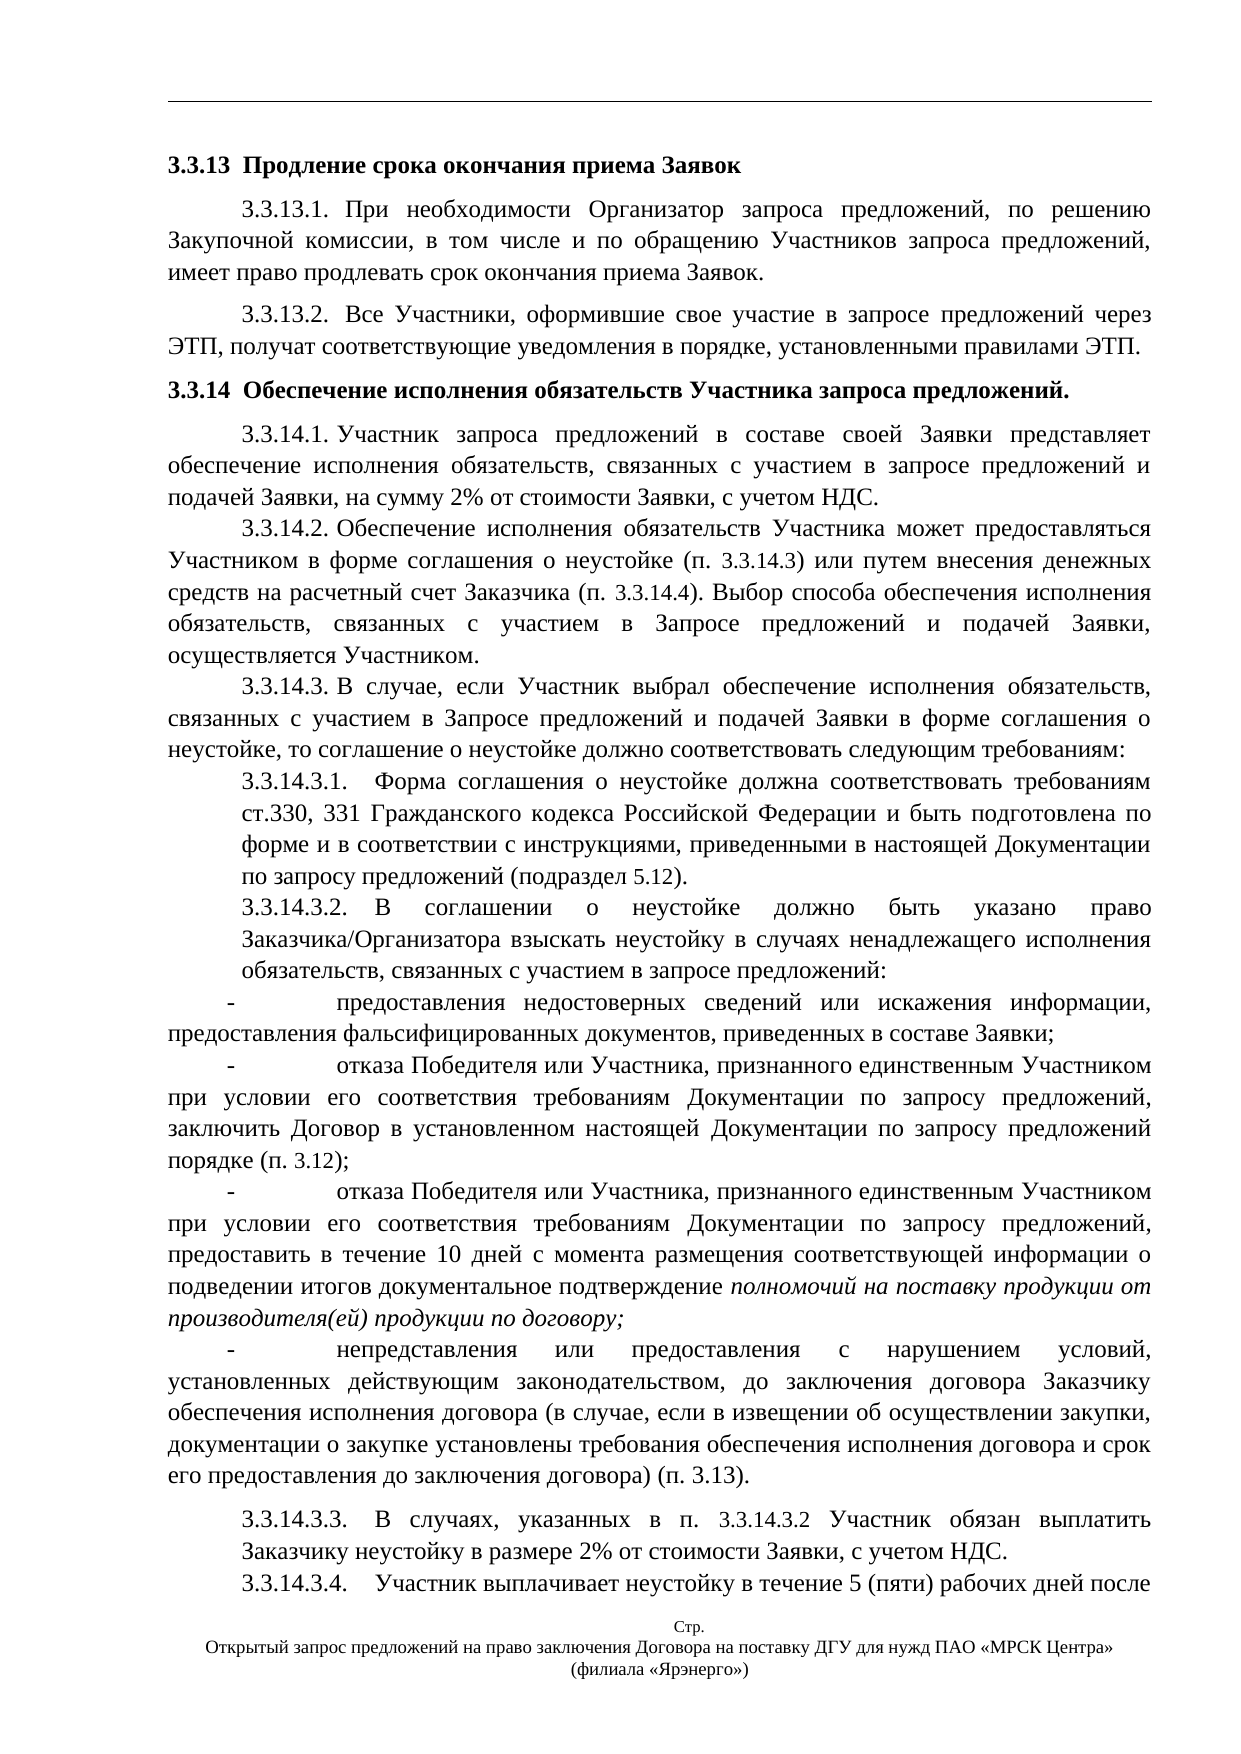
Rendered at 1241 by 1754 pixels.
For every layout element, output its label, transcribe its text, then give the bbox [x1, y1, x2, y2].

list предоставления недостоверных сведений или искажения информации, предоставления фальсифицированных документов, приведенных в составе Заявки; [168, 987, 1152, 1047]
list отказа Победителя или Участника, признанного единственным Участником при условии его соответствия требованиям Документации по запросу предложений, предоставить в течение 10 дней с момента размещения соответствующей информации о подведении итогов документальное подтверждение полномочий на поставку продукции от производителя(ей) продукции по договору; [168, 1176, 1152, 1331]
list В случае, если Участник выбрал обеспечение исполнения обязательств, связанных с участием в Запросе предложений и подачей Заявки в форме соглашения о неустойке, то соглашение о неустойке должно соответствовать следующим требованиям: [168, 671, 1152, 763]
list В случаях, указанных в п. 3.3.14.3.2 Участник обязан выплатить Заказчику неустойку в размере 2% от стоимости Заявки, с учетом НДС. [241, 1504, 1152, 1565]
list Все Участники, оформившие свое участие в запросе предложений через ЭТП, получат соответствующие уведомления в порядке, установленными правилами ЭТП. [168, 299, 1152, 359]
subtitle Продление срока окончания приема Заявок [168, 150, 1152, 179]
list Обеспечение исполнения обязательств Участника может предоставляться Участником в форме соглашения о неустойке (п. 3.3.14.3) или путем внесения денежных средств на расчетный счет Заказчика (п. 3.3.14.4). Выбор способа обеспечения исполнения обязательств, связанных с участием в Запросе предложений и подачей Заявки, осуществляется Участником. [168, 513, 1152, 668]
list непредставления или предоставления с нарушением условий, установленных действующим законодательством, до заключения договора Заказчику обеспечения исполнения договора (в случае, если в извещении об осуществлении закупки, документации о закупке установлены требования обеспечения исполнения договора и срок его предоставления до заключения договора) (п. 3.13). [168, 1334, 1152, 1489]
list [241, 1568, 1152, 1596]
list Форма соглашения о неустойке должна соответствовать требованиям ст.330, 331 Гражданского кодекса Российской Федерации и быть подготовлена по форме и в соответствии с инструкциями, приведенными в настоящей Документации по запросу предложений (подраздел 5.12). [241, 766, 1152, 889]
list В соглашении о неустойке должно быть указано право Заказчика/Организатора взыскать неустойку в случаях ненадлежащего исполнения обязательств, связанных с участием в запросе предложений: [241, 892, 1152, 984]
list Участник запроса предложений в составе своей Заявки представляет обеспечение исполнения обязательств, связанных с участием в запросе предложений и подачей Заявки, на сумму 2% от стоимости Заявки, с учетом НДС. [168, 419, 1152, 511]
list отказа Победителя или Участника, признанного единственным Участником при условии его соответствия требованиям Документации по запросу предложений, заключить Договор в установленном настоящей Документации по запросу предложений порядке (п. 3.12); [168, 1050, 1152, 1173]
list При необходимости Организатор запроса предложений, по решению Закупочной комиссии, в том числе и по обращению Участников запроса предложений, имеет право продлевать срок окончания приема Заявок. [168, 194, 1152, 286]
subtitle Обеспечение исполнения обязательств Участника запроса предложений. [168, 375, 1152, 403]
